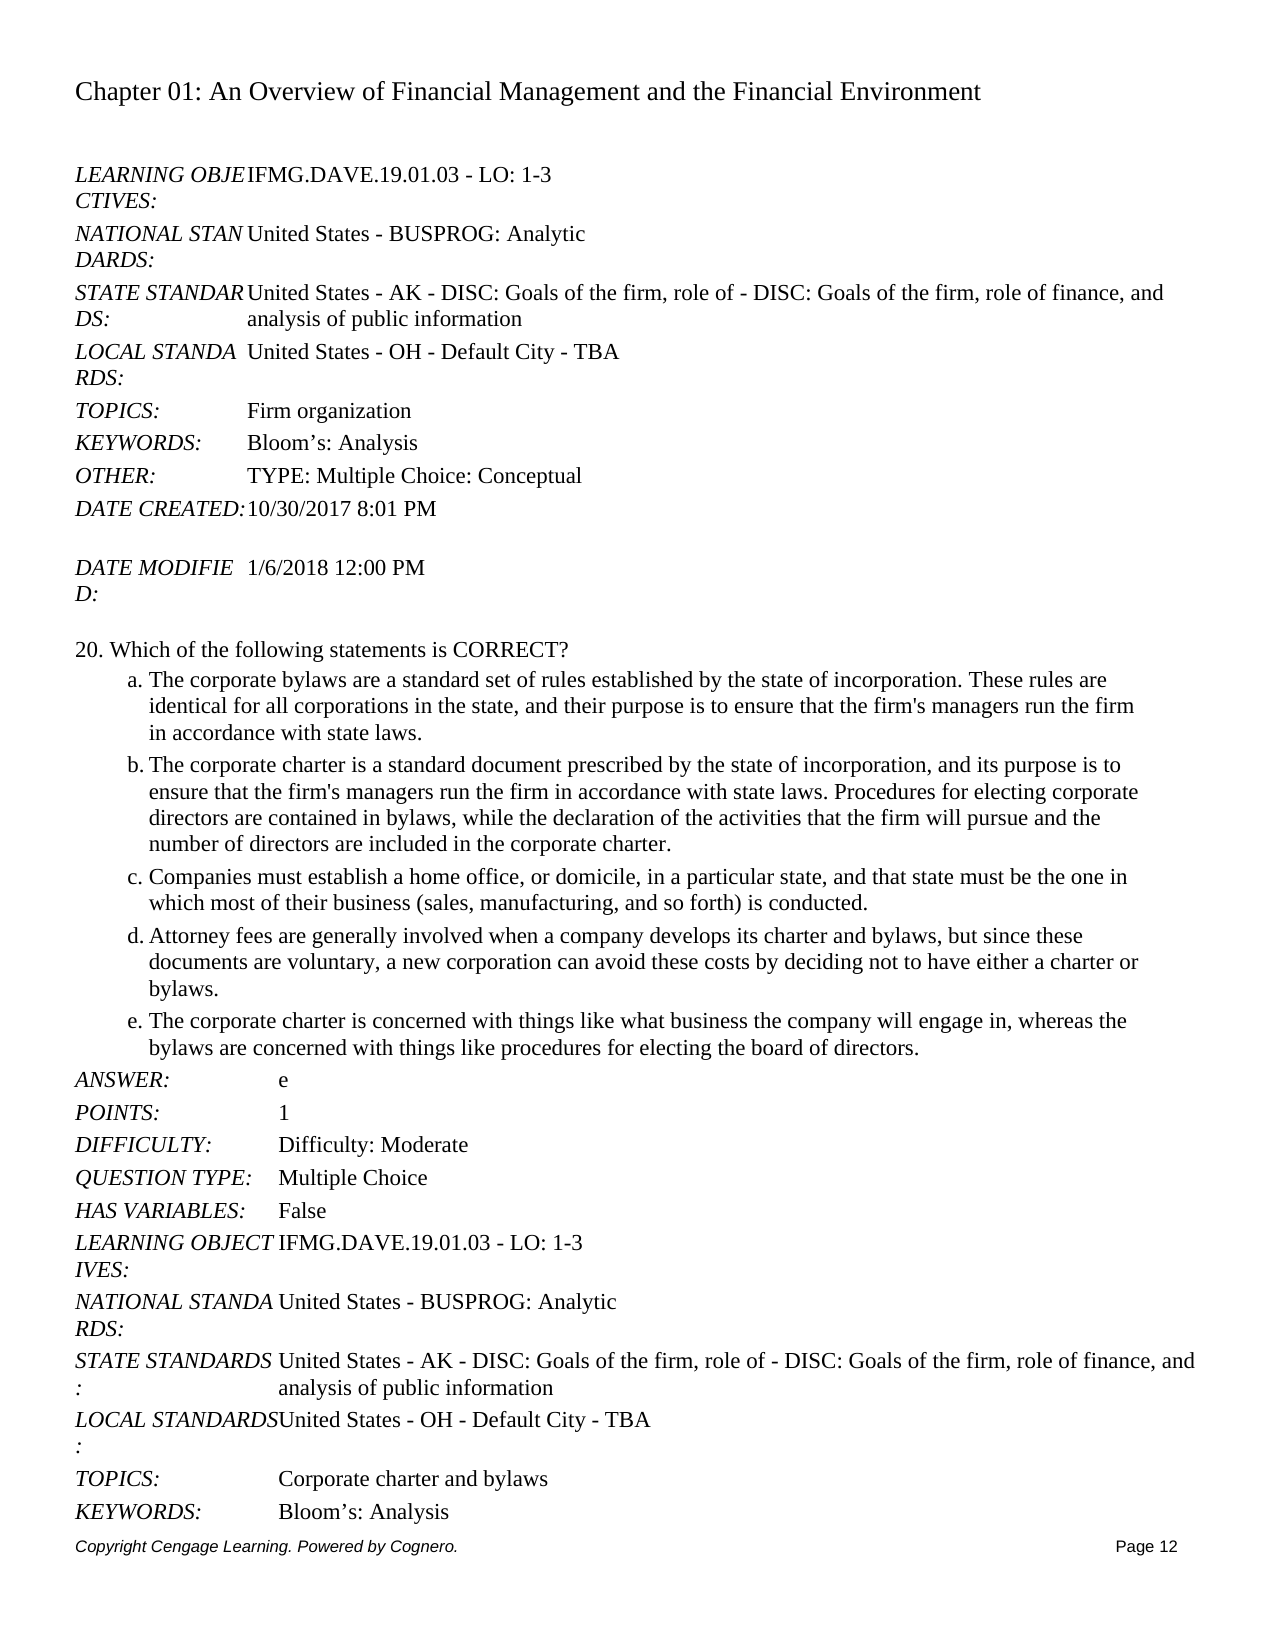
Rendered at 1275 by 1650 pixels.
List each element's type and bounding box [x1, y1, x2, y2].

table_header [75, 125, 1200, 609]
table_header [75, 637, 1200, 1527]
